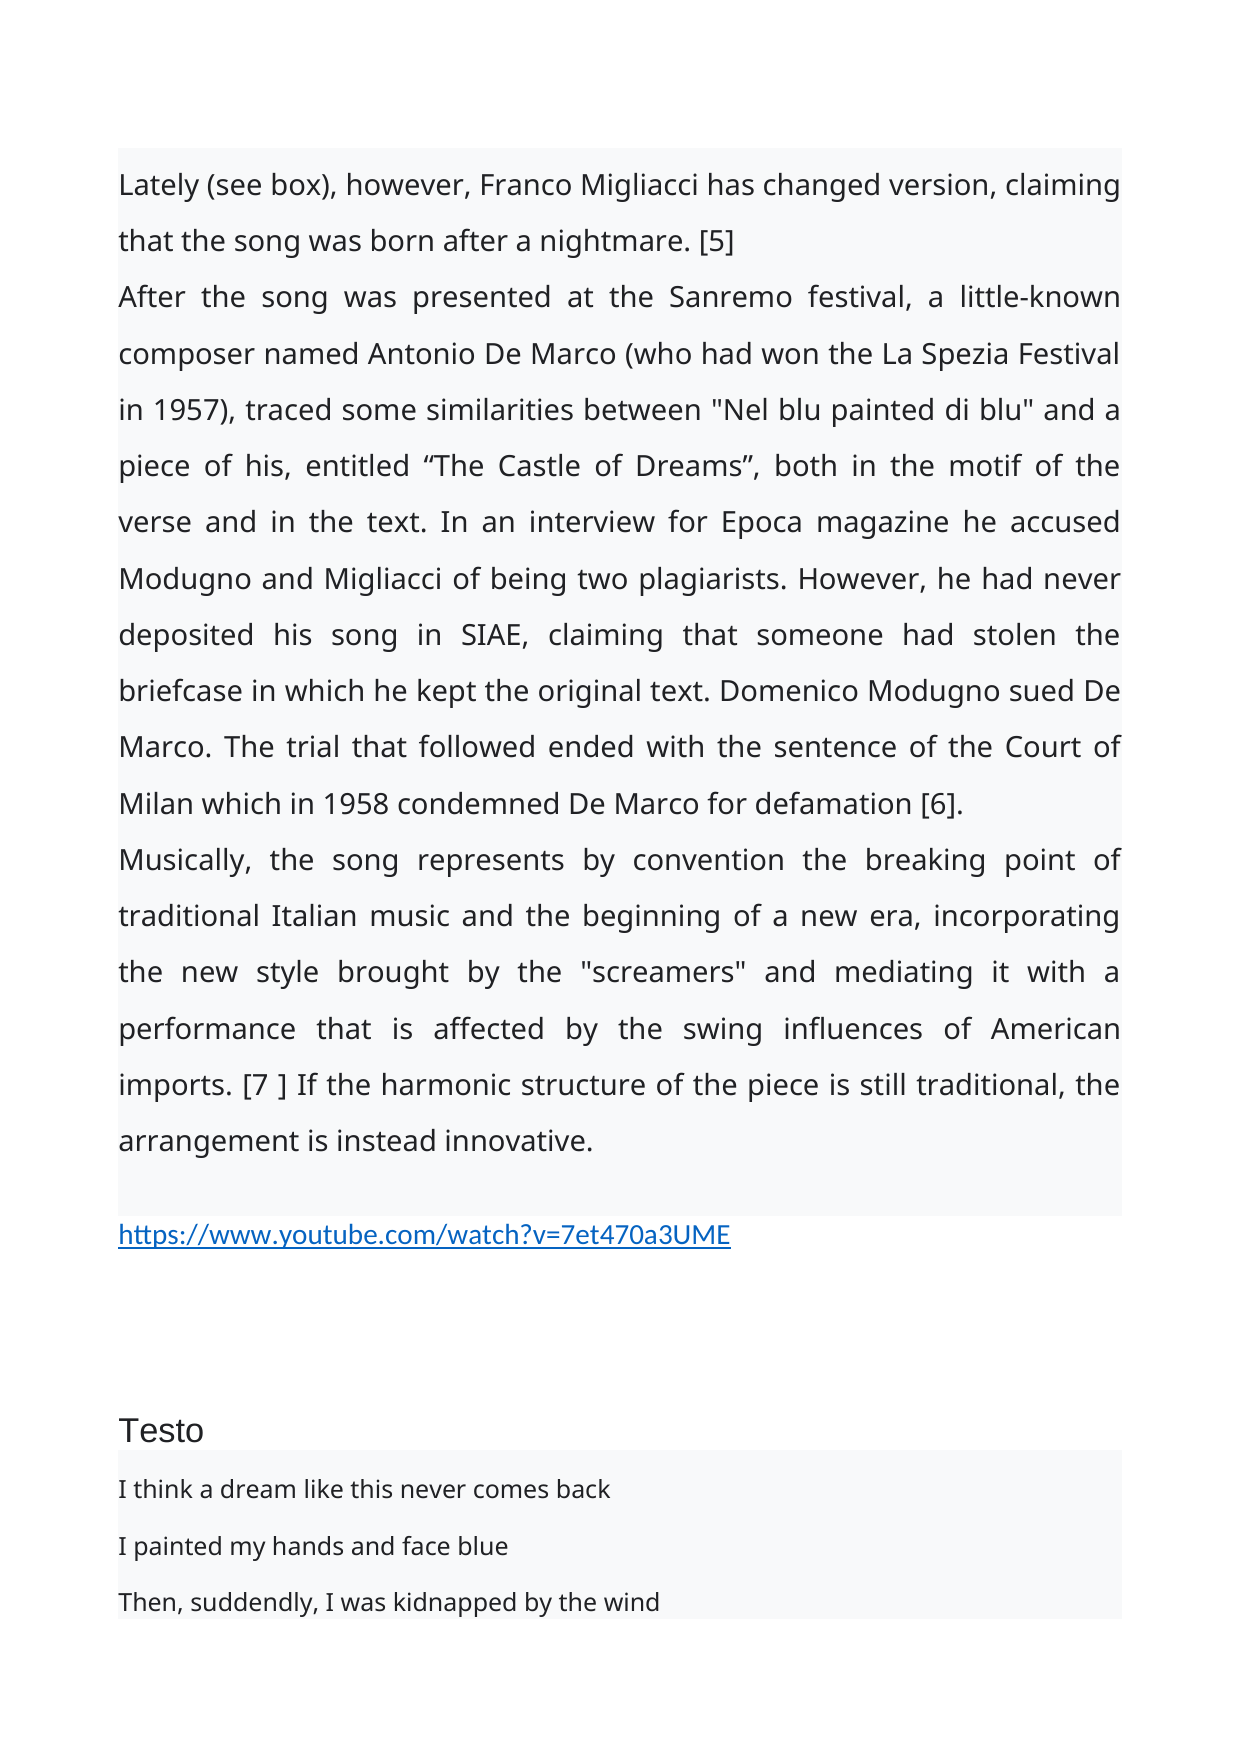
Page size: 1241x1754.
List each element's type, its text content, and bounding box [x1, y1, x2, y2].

text Testo [118, 1410, 1122, 1450]
text I painted my hands and face blue [118, 1506, 1122, 1562]
text Musically, the song represents by convention the breaking point of traditional Italian music and the beginning of a new era, incorporating the new style brought by the "screamers" and mediating it with a performance that is affected by the swing influences of American imports. [7 ] If the harmonic structure of the piece is still traditional, the arrangement is instead innovative. [118, 823, 1122, 1160]
text Lately (see box), however, Franco Migliacci has changed version, claiming that the song was born after a nightmare. [5] [118, 148, 1122, 260]
text I think a dream like this never comes back [118, 1450, 1122, 1506]
text https://www.youtube.com/watch?v=7et470a3UME [118, 1216, 1122, 1252]
text Then, suddendly, I was kidnapped by the wind [118, 1562, 1122, 1619]
text After the song was presented at the Sanremo festival, a little-known composer named Antonio De Marco (who had won the La Spezia Festival in 1957), traced some similarities between "Nel blu painted di blu" and a piece of his, entitled “The Castle of Dreams”, both in the motif of the verse and in the text. In an interview for Epoca magazine he accused Modugno and Migliacci of being two plagiarists. However, he had never deposited his song in SIAE, claiming that someone had stolen the briefcase in which he kept the original text. Domenico Modugno sued De Marco. The trial that followed ended with the sentence of the Court of Milan which in 1958 condemned De Marco for defamation [6]. [118, 260, 1122, 823]
